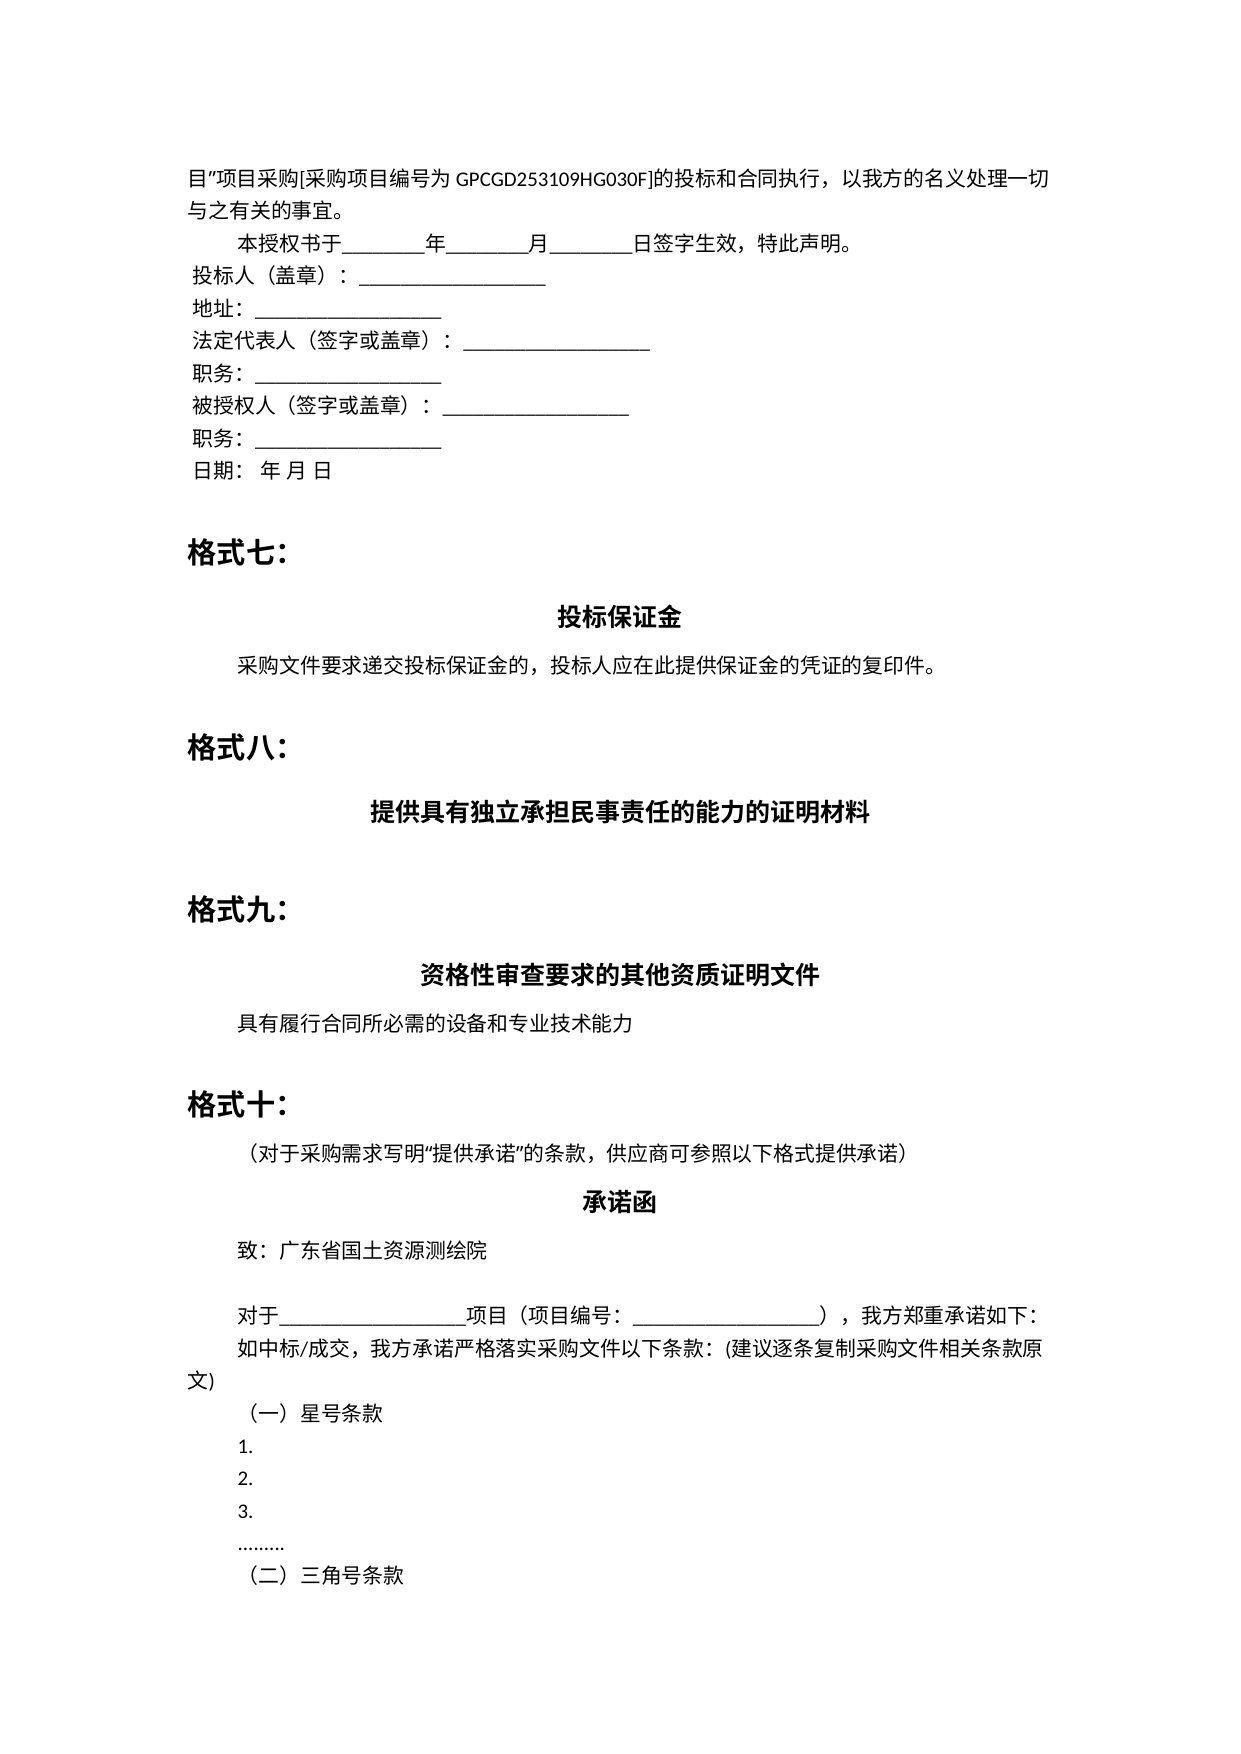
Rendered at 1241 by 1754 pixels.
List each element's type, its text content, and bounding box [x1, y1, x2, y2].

text ......... [187, 1527, 1053, 1559]
text 投标人（盖章）：__________________ [187, 259, 1053, 292]
text 本授权书于________年________月________日签字生效，特此声明。 [187, 227, 1053, 259]
text 1. [187, 1429, 1053, 1462]
text 提供具有独立承担民事责任的能力的证明材料 [187, 779, 1053, 844]
text 对于__________________项目（项目编号：__________________），我方郑重承诺如下： [187, 1299, 1053, 1332]
text 被授权人（签字或盖章）：__________________ [187, 389, 1053, 422]
text 采购文件要求递交投标保证金的，投标人应在此提供保证金的凭证的复印件。 [187, 649, 1053, 682]
text 投标保证金 [187, 584, 1053, 649]
text 格式八： [187, 714, 1053, 779]
text 如中标/成交，我方承诺严格落实采购文件以下条款：(建议逐条复制采购文件相关条款原文) [187, 1332, 1053, 1397]
text 格式十： [187, 1072, 1053, 1137]
text （一）星号条款 [187, 1397, 1053, 1429]
text 致：广东省国土资源测绘院 [187, 1234, 1053, 1299]
text 承诺函 [187, 1169, 1053, 1234]
text （二）三角号条款 [187, 1559, 1053, 1592]
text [187, 162, 1053, 227]
text 日期： 年 月 日 [187, 454, 1053, 487]
text 3. [187, 1494, 1053, 1527]
text 职务：__________________ [187, 357, 1053, 389]
text （对于采购需求写明“提供承诺”的条款，供应商可参照以下格式提供承诺） [187, 1137, 1053, 1169]
text 2. [187, 1462, 1053, 1494]
text 资格性审查要求的其他资质证明文件 [187, 942, 1053, 1007]
text 法定代表人（签字或盖章）：__________________ [187, 324, 1053, 357]
text 格式九： [187, 877, 1053, 942]
text 职务：__________________ [187, 422, 1053, 454]
text 地址：__________________ [187, 292, 1053, 324]
text 格式七： [187, 519, 1053, 584]
text 具有履行合同所必需的设备和专业技术能力 [187, 1007, 1053, 1039]
